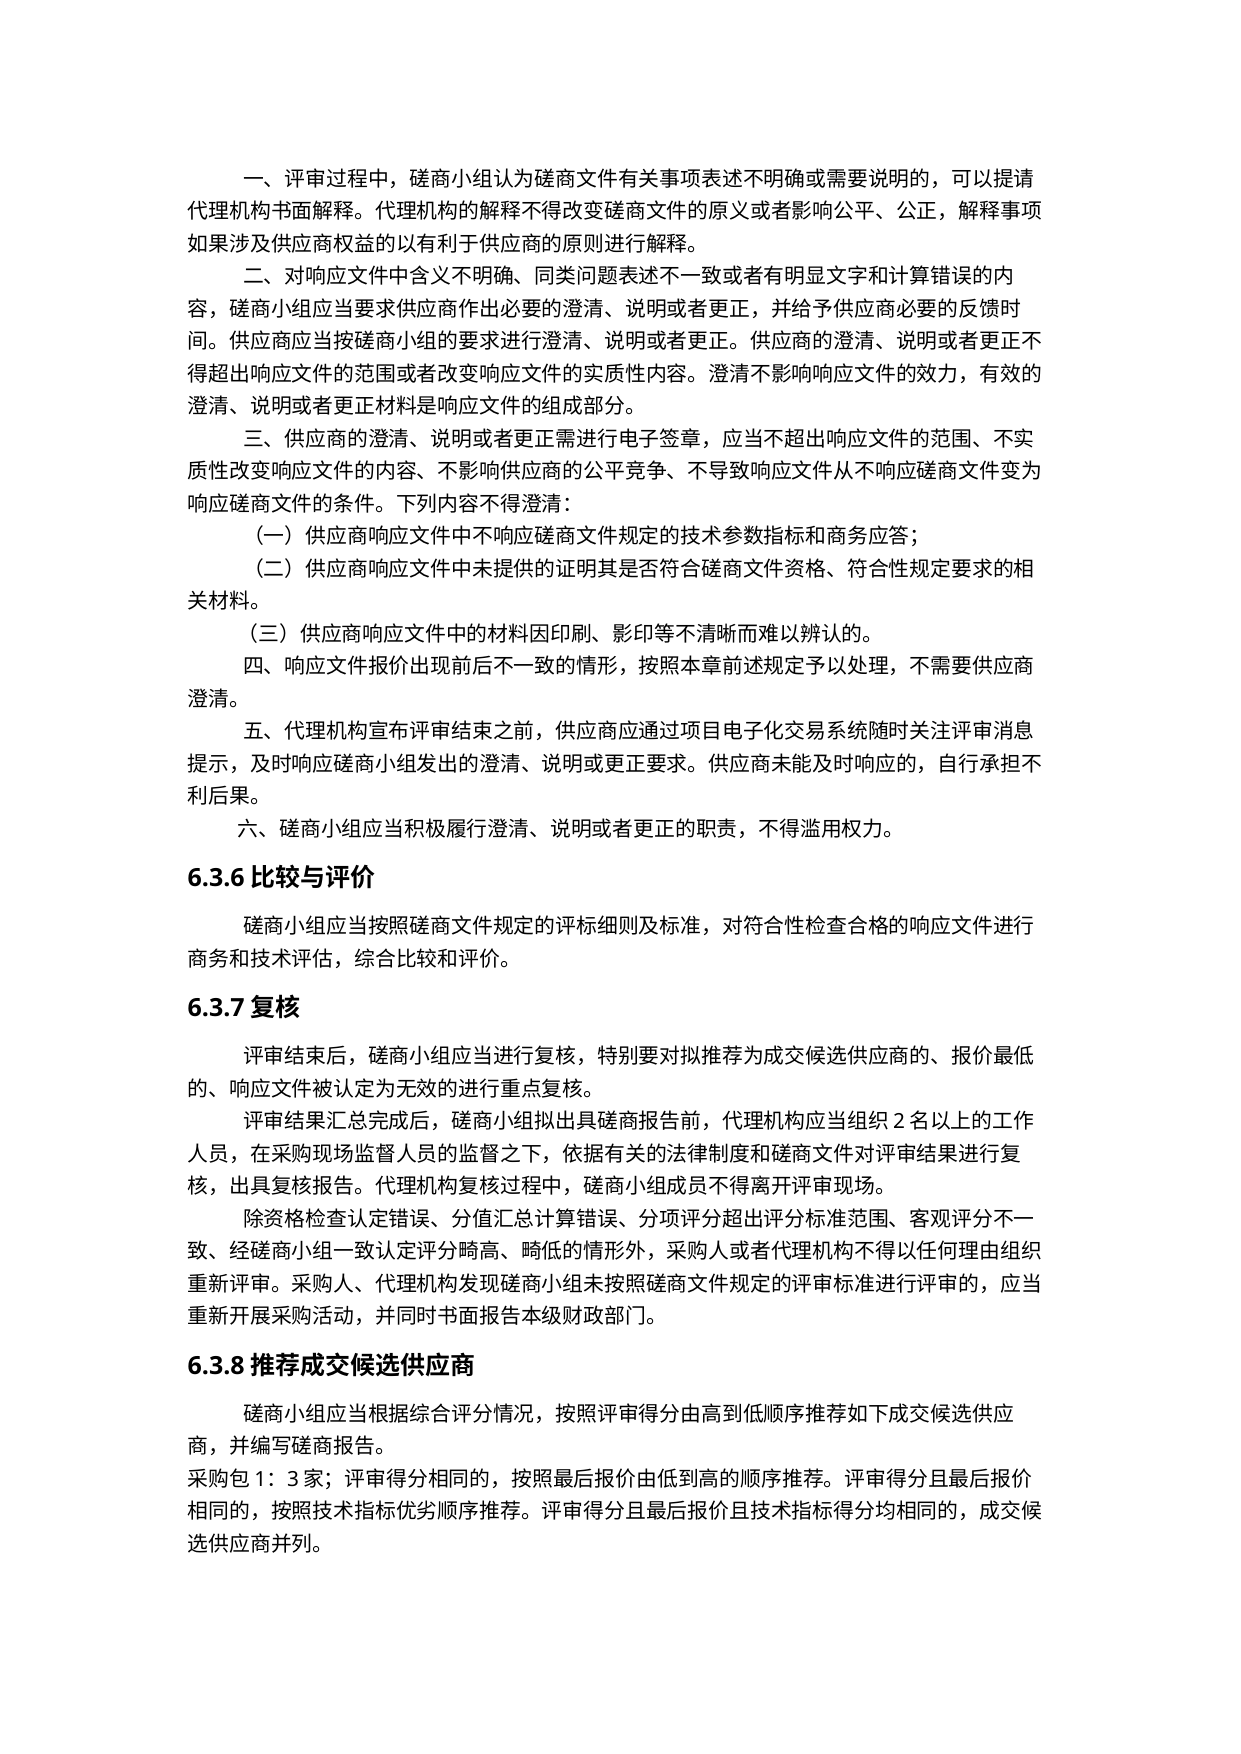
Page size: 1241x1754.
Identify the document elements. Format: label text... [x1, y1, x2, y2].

text 一、评审过程中，磋商小组认为磋商文件有关事项表述不明确或需要说明的，可以提请代理机构书面解释。代理机构的解释不得改变磋商文件的原义或者影响公平、公正，解释事项如果涉及供应商权益的以有利于供应商的原则进行解释。 [187, 162, 1053, 259]
text 六、磋商小组应当积极履行澄清、说明或者更正的职责，不得滥用权力。 [187, 812, 1053, 844]
text 6.3.6比较与评价 [187, 844, 1053, 909]
text 评审结束后，磋商小组应当进行复核，特别要对拟推荐为成交候选供应商的、报价最低的、响应文件被认定为无效的进行重点复核。 [187, 1039, 1053, 1104]
text 采购包1：3家；评审得分相同的，按照最后报价由低到高的顺序推荐。评审得分且最后报价相同的，按照技术指标优劣顺序推荐。评审得分且最后报价且技术指标得分均相同的，成交候选供应商并列。 [187, 1462, 1053, 1559]
text 评审结果汇总完成后，磋商小组拟出具磋商报告前，代理机构应当组织2名以上的工作人员，在采购现场监督人员的监督之下，依据有关的法律制度和磋商文件对评审结果进行复核，出具复核报告。代理机构复核过程中，磋商小组成员不得离开评审现场。 [187, 1104, 1053, 1202]
text 除资格检查认定错误、分值汇总计算错误、分项评分超出评分标准范围、客观评分不一致、经磋商小组一致认定评分畸高、畸低的情形外，采购人或者代理机构不得以任何理由组织重新评审。采购人、代理机构发现磋商小组未按照磋商文件规定的评审标准进行评审的，应当重新开展采购活动，并同时书面报告本级财政部门。 [187, 1202, 1053, 1332]
text 二、对响应文件中含义不明确、同类问题表述不一致或者有明显文字和计算错误的内容，磋商小组应当要求供应商作出必要的澄清、说明或者更正，并给予供应商必要的反馈时间。供应商应当按磋商小组的要求进行澄清、说明或者更正。供应商的澄清、说明或者更正不得超出响应文件的范围或者改变响应文件的实质性内容。澄清不影响响应文件的效力，有效的澄清、说明或者更正材料是响应文件的组成部分。 [187, 259, 1053, 422]
text （三）供应商响应文件中的材料因印刷、影印等不清晰而难以辨认的。 [187, 617, 1053, 649]
text 6.3.8推荐成交候选供应商 [187, 1332, 1053, 1397]
text 6.3.7复核 [187, 974, 1053, 1039]
text 磋商小组应当按照磋商文件规定的评标细则及标准，对符合性检查合格的响应文件进行商务和技术评估，综合比较和评价。 [187, 909, 1053, 974]
text 四、响应文件报价出现前后不一致的情形，按照本章前述规定予以处理，不需要供应商澄清。 [187, 649, 1053, 714]
text （二）供应商响应文件中未提供的证明其是否符合磋商文件资格、符合性规定要求的相关材料。 [187, 552, 1053, 617]
text 五、代理机构宣布评审结束之前，供应商应通过项目电子化交易系统随时关注评审消息提示，及时响应磋商小组发出的澄清、说明或更正要求。供应商未能及时响应的，自行承担不利后果。 [187, 714, 1053, 812]
text （一）供应商响应文件中不响应磋商文件规定的技术参数指标和商务应答； [187, 519, 1053, 552]
text 三、供应商的澄清、说明或者更正需进行电子签章，应当不超出响应文件的范围、不实质性改变响应文件的内容、不影响供应商的公平竞争、不导致响应文件从不响应磋商文件变为响应磋商文件的条件。下列内容不得澄清： [187, 422, 1053, 519]
text 磋商小组应当根据综合评分情况，按照评审得分由高到低顺序推荐如下成交候选供应商，并编写磋商报告。 [187, 1397, 1053, 1462]
